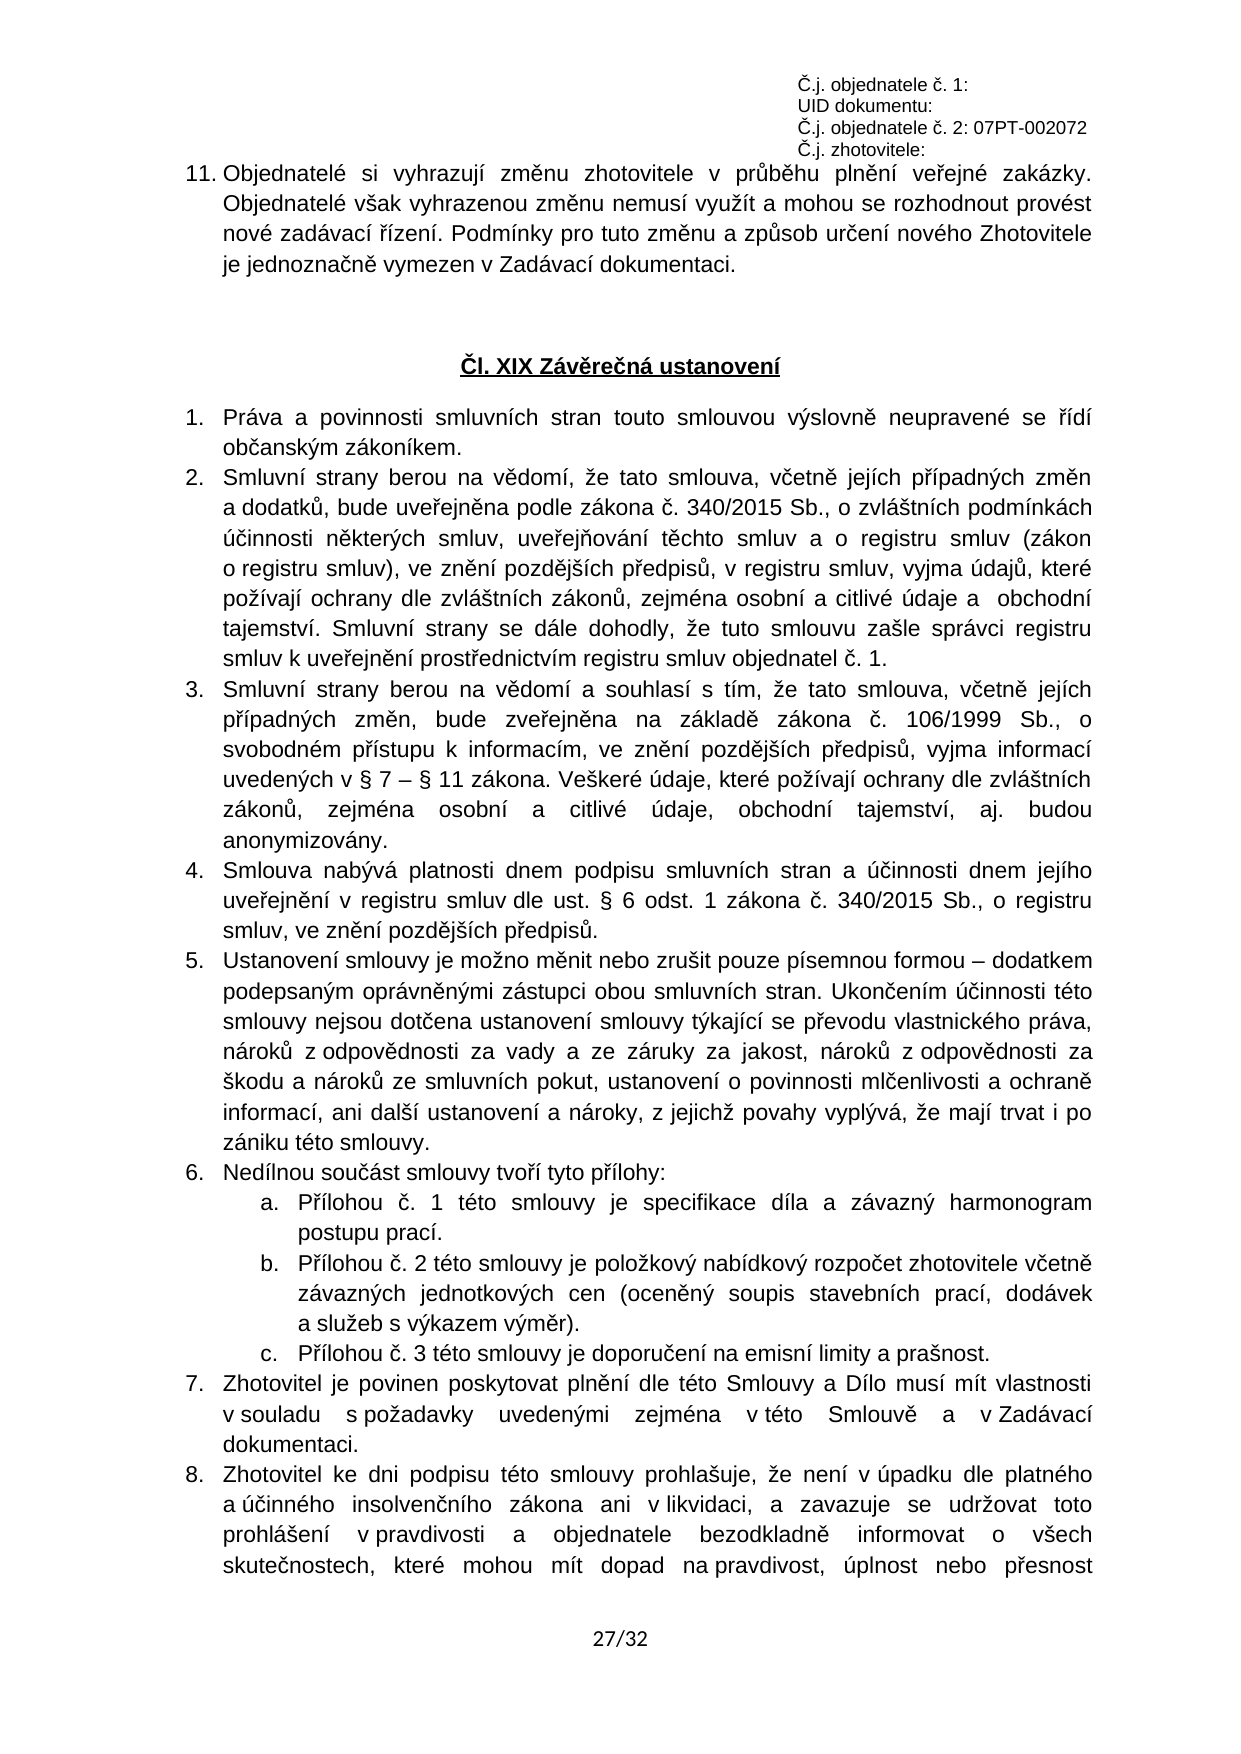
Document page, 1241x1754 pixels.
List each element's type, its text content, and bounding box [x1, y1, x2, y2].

list Přílohou č. 1 této smlouvy je specifikace díla a závazný harmonogram postupu prací. [260, 1189, 1093, 1246]
list Smluvní strany berou na vědomí a souhlasí s tím, že tato smlouva, včetně jejích případných změn, bude zveřejněna na základě zákona č. 106/1999 Sb., o svobodném přístupu k informacím, ve znění pozdějších předpisů, vyjma informací uvedených v § 7 – § 11 zákona. Veškeré údaje, které požívají ochrany dle zvláštních zákonů, zejména osobní a citlivé údaje, obchodní tajemství, aj. budou anonymizovány. [185, 676, 1093, 853]
list Práva a povinnosti smluvních stran touto smlouvou výslovně neupravené se řídí občanským zákoníkem. [185, 404, 1093, 460]
list Ustanovení smlouvy je možno měnit nebo zrušit pouze písemnou formou – dodatkem podepsaným oprávněnými zástupci obou smluvních stran. Ukončením účinnosti této smlouvy nejsou dotčena ustanovení smlouvy týkající se převodu vlastnického práva, nároků z odpovědnosti za vady a ze záruky za jakost, nároků z odpovědnosti za škodu a nároků ze smluvních pokut, ustanovení o povinnosti mlčenlivosti a ochraně informací, ani další ustanovení a nároky, z jejichž povahy vyplývá, že mají trvat i po zániku této smlouvy. [185, 947, 1093, 1155]
list Smlouva nabývá platnosti dnem podpisu smluvních stran a účinnosti dnem jejího uveřejnění v registru smluv dle ust. § 6 odst. 1 zákona č. 340/2015 Sb., o registru smluv, ve znění pozdějších předpisů. [185, 857, 1093, 944]
list Přílohou č. 2 této smlouvy je položkový nabídkový rozpočet zhotovitele včetně závazných jednotkových cen (oceněný soupis stavebních prací, dodávek a služeb s výkazem výměr). [260, 1249, 1093, 1336]
text Čl. XIX Závěrečná ustanovení [148, 353, 1093, 379]
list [185, 1461, 1093, 1578]
list Zhotovitel je povinen poskytovat plnění dle této Smlouvy a Dílo musí mít vlastnosti v souladu s požadavky uvedenými zejména v této Smlouvě a v Zadávací dokumentaci. [185, 1370, 1093, 1457]
list Přílohou č. 3 této smlouvy je doporučení na emisní limity a prašnost. [260, 1340, 1093, 1367]
list Objednatelé si vyhrazují změnu zhotovitele v průběhu plnění veřejné zakázky. Objednatelé však vyhrazenou změnu nemusí využít a mohou se rozhodnout provést nové zadávací řízení. Podmínky pro tuto změnu a způsob určení nového Zhotovitele je jednoznačně vymezen v Zadávací dokumentaci. [185, 160, 1093, 277]
list Nedílnou součást smlouvy tvoří tyto přílohy: [185, 1159, 1093, 1185]
list Smluvní strany berou na vědomí, že tato smlouva, včetně jejích případných změn a dodatků, bude uveřejněna podle zákona č. 340/2015 Sb., o zvláštních podmínkách účinnosti některých smluv, uveřejňování těchto smluv a o registru smluv (zákon o registru smluv), ve znění pozdějších předpisů, v registru smluv, vyjma údajů, které požívají ochrany dle zvláštních zákonů, zejména osobní a citlivé údaje a obchodní tajemství. Smluvní strany se dále dohodly, že tuto smlouvu zašle správci registru smluv k uveřejnění prostřednictvím registru smluv objednatel č. 1. [185, 464, 1093, 672]
